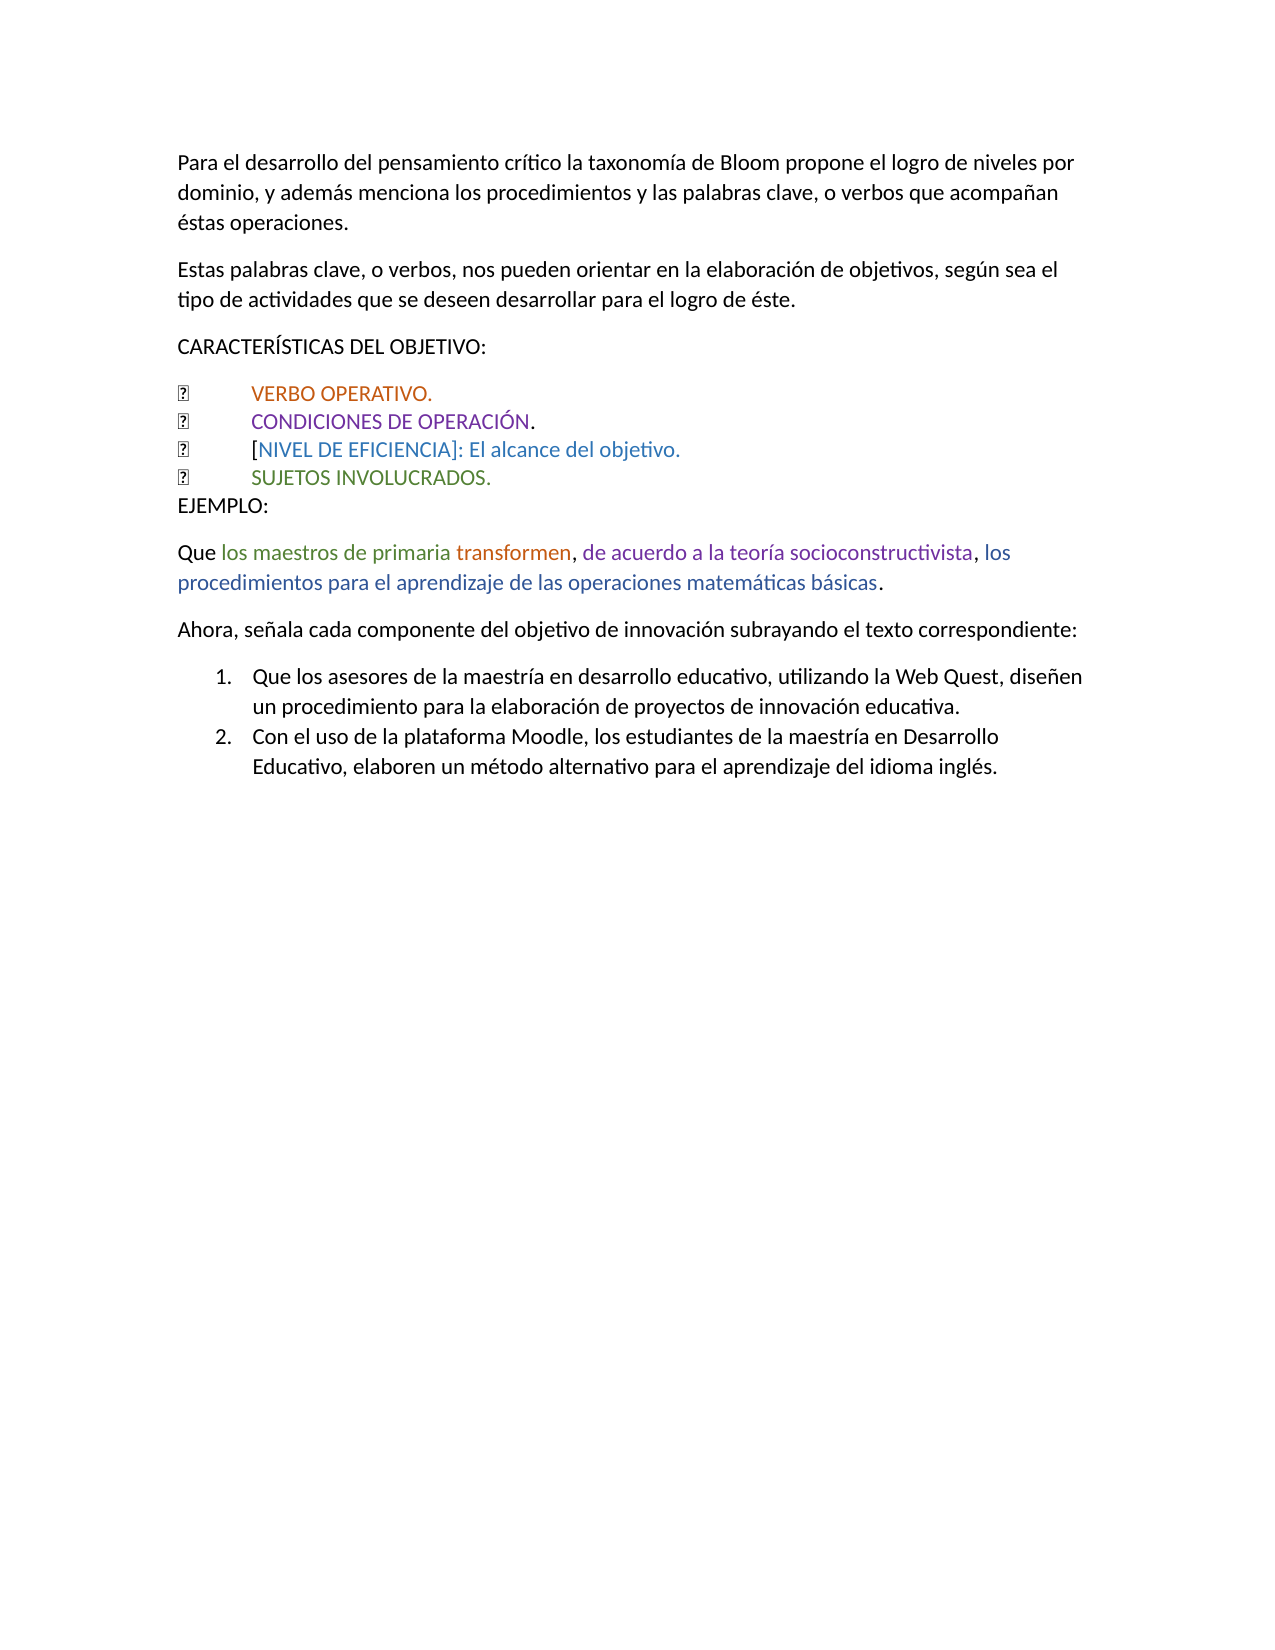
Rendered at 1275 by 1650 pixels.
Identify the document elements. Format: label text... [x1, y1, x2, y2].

list Que los asesores de la maestría en desarrollo educativo, utilizando la Web Quest, diseñen un procedimiento para la elaboración de proyectos de innovación educativa. [215, 662, 1098, 720]
text Estas palabras clave, o verbos, nos pueden orientar en la elaboración de objetivos, según sea el tipo de actividades que se deseen desarrollar para el logro de éste. [177, 255, 1098, 313]
text CARACTERÍSTICAS DEL OBJETIVO: [177, 332, 1098, 360]
text Que los maestros de primaria transformen, de acuerdo a la teoría socioconstructivista, los procedimientos para el aprendizaje de las operaciones matemáticas básicas. [177, 538, 1098, 596]
text  [NIVEL DE EFICIENCIA]: El alcance del objetivo. [177, 435, 1098, 463]
list Con el uso de la plataforma Moodle, los estudiantes de la maestría en Desarrollo Educativo, elaboren un método alternativo para el aprendizaje del idioma inglés. [215, 722, 1098, 780]
text Para el desarrollo del pensamiento crítico la taxonomía de Bloom propone el logro de niveles por dominio, y además menciona los procedimientos y las palabras clave, o verbos que acompañan éstas operaciones. [177, 148, 1098, 236]
text  CONDICIONES DE OPERACIÓN. [177, 407, 1098, 435]
text Ahora, señala cada componente del objetivo de innovación subrayando el texto correspondiente: [177, 615, 1098, 643]
text  VERBO OPERATIVO. [177, 379, 1098, 407]
text EJEMPLO: [177, 491, 1098, 519]
text  SUJETOS INVOLUCRADOS. [177, 463, 1098, 491]
